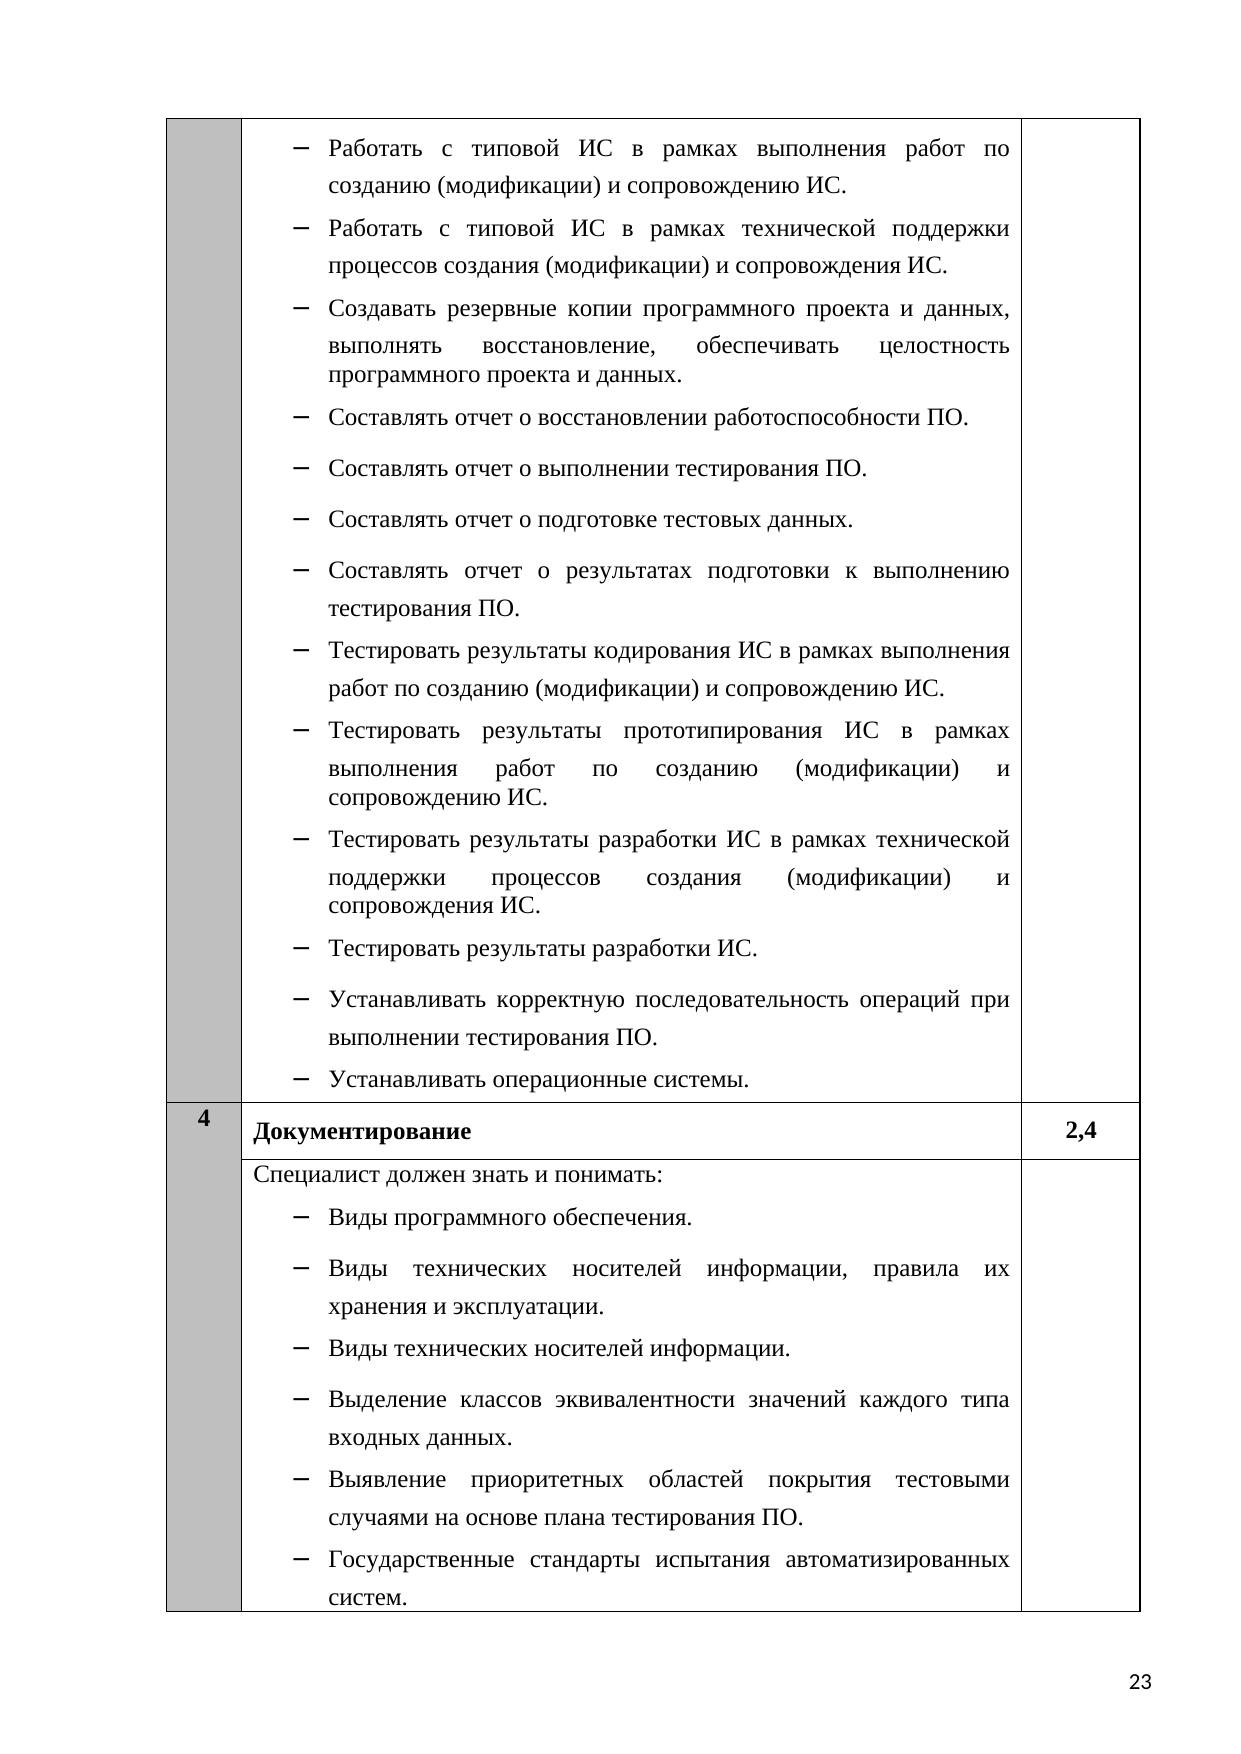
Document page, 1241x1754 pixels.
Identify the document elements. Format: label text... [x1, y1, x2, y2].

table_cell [242, 1160, 1021, 1611]
table_cell [1022, 1160, 1139, 1611]
table_cell 2,4 [1022, 1103, 1139, 1158]
table_cell Документирование [242, 1103, 1021, 1158]
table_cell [242, 119, 1021, 1102]
table_cell 4 [167, 1103, 241, 1611]
